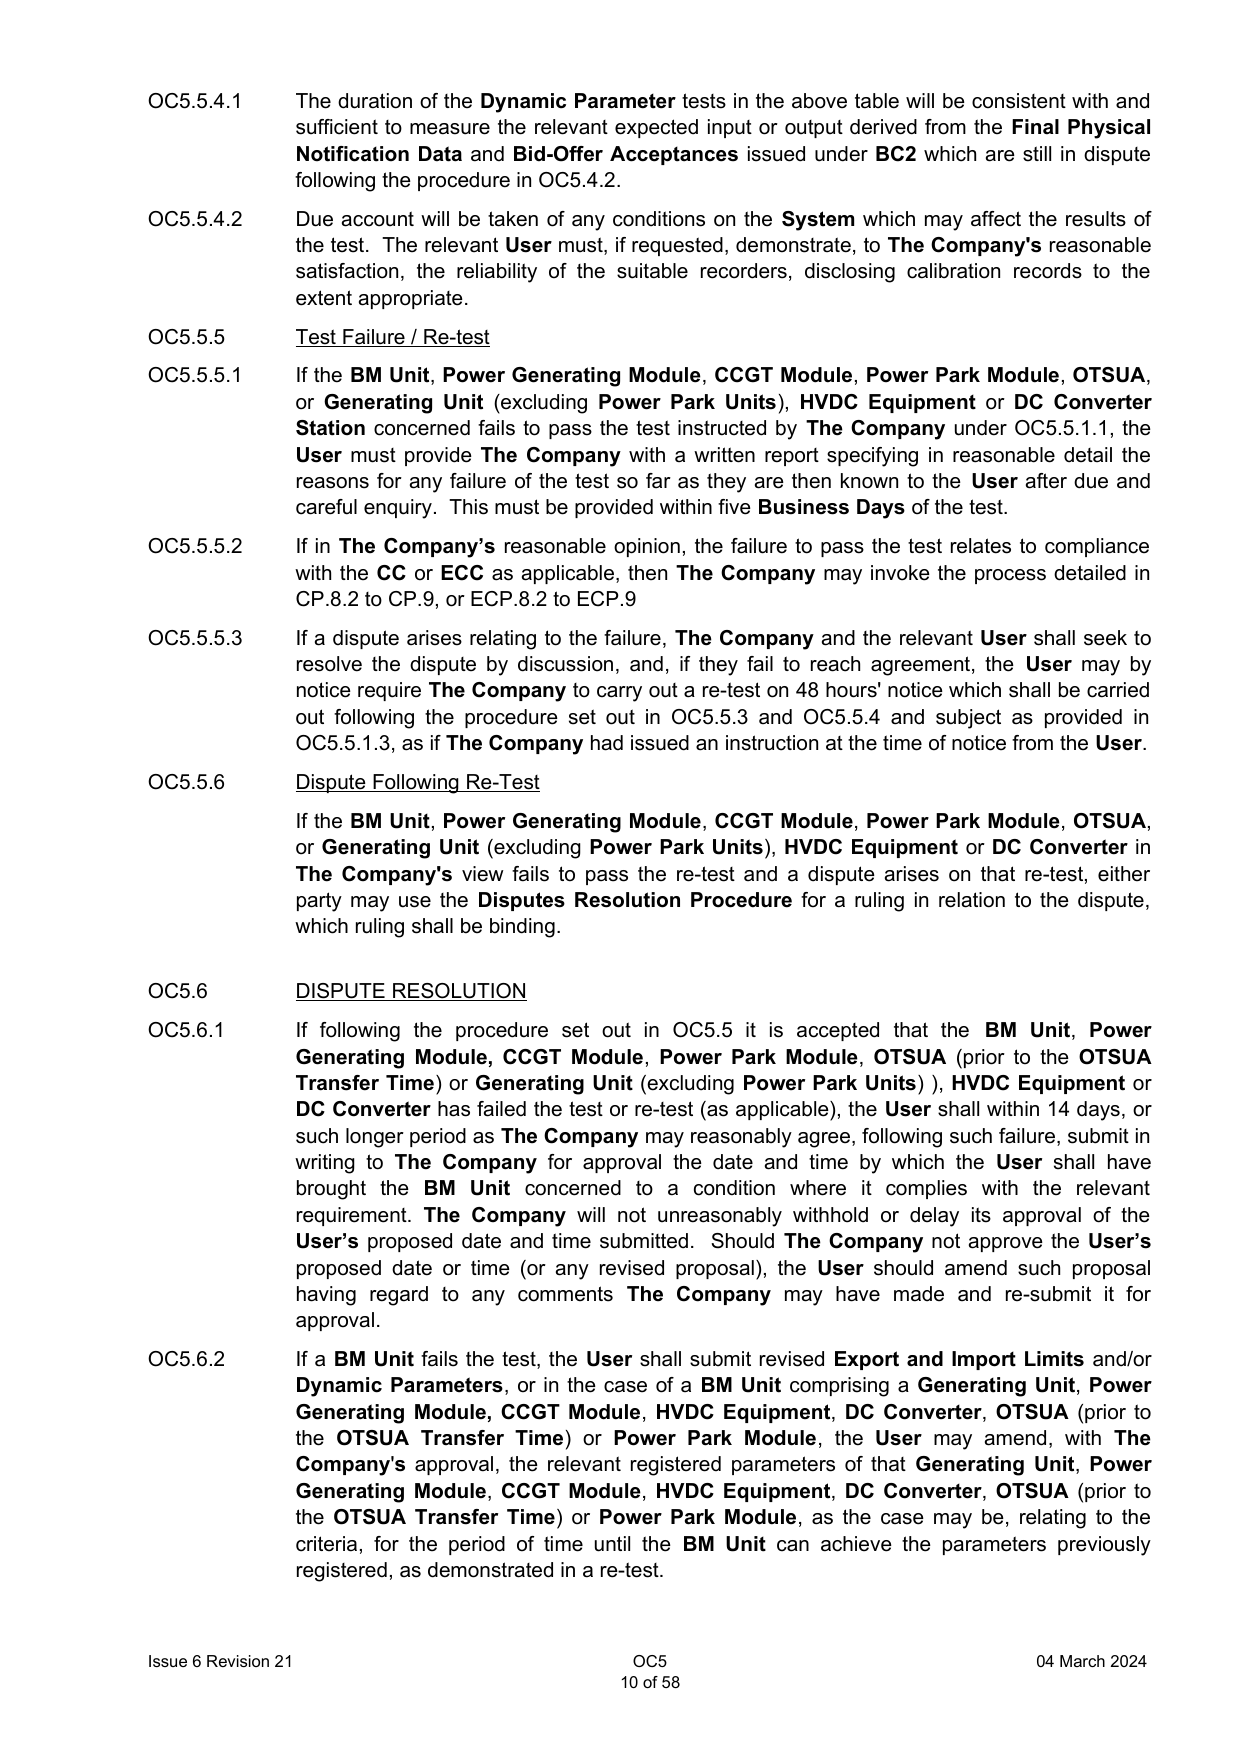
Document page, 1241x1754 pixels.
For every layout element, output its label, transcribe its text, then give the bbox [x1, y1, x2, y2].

text OC5.5.6 Dispute Following Re-Test [148, 770, 1152, 794]
text OC5.5.5.1 If the BM Unit, Power Generating Module, CCGT Module, Power Park Module, OTSUA, or Generating Unit (excluding Power Park Units), HVDC Equipment or DC Converter Station concerned fails to pass the test instructed by The Company under OC5.5.1.1, the User must provide The Company with a written report specifying in reasonable detail the reasons for any failure of the test so far as they are then known to the User after due and careful enquiry. This must be provided within five Business Days of the test. [148, 363, 1152, 519]
text OC5.6.1 If following the procedure set out in OC5.5 it is accepted that the BM Unit, Power Generating Module, CCGT Module, Power Park Module, OTSUA (prior to the OTSUA Transfer Time) or Generating Unit (excluding Power Park Units) ), HVDC Equipment or DC Converter has failed the test or re-test (as applicable), the User shall within 14 days, or such longer period as The Company may reasonably agree, following such failure, submit in writing to The Company for approval the date and time by which the User shall have brought the BM Unit concerned to a condition where it complies with the relevant requirement. The Company will not unreasonably withhold or delay its approval of the User’s proposed date and time submitted. Should The Company not approve the User’s proposed date or time (or any revised proposal), the User should amend such proposal having regard to any comments The Company may have made and re-submit it for approval. [148, 1018, 1152, 1332]
text OC5.5.5.3 If a dispute arises relating to the failure, The Company and the relevant User shall seek to resolve the dispute by discussion, and, if they fail to reach agreement, the User may by notice require The Company to carry out a re-test on 48 hours' notice which shall be carried out following the procedure set out in OC5.5.3 and OC5.5.4 and subject as provided in OC5.5.1.3, as if The Company had issued an instruction at the time of notice from the User. [148, 626, 1152, 755]
text OC5.6.2 If a BM Unit fails the test, the User shall submit revised Export and Import Limits and/or Dynamic Parameters, or in the case of a BM Unit comprising a Generating Unit, Power Generating Module, CCGT Module, HVDC Equipment, DC Converter, OTSUA (prior to the OTSUA Transfer Time) or Power Park Module, the User may amend, with The Company's approval, the relevant registered parameters of that Generating Unit, Power Generating Module, CCGT Module, HVDC Equipment, DC Converter, OTSUA (prior to the OTSUA Transfer Time) or Power Park Module, as the case may be, relating to the criteria, for the period of time until the BM Unit can achieve the parameters previously registered, as demonstrated in a re-test. [148, 1347, 1152, 1582]
text If the BM Unit, Power Generating Module, CCGT Module, Power Park Module, OTSUA, or Generating Unit (excluding Power Park Units), HVDC Equipment or DC Converter in The Company's view fails to pass the re-test and a dispute arises on that re-test, either party may use the Disputes Resolution Procedure for a ruling in relation to the dispute, which ruling shall be binding. [148, 809, 1152, 938]
text OC5.5.4.2 Due account will be taken of any conditions on the System which may affect the results of the test. The relevant User must, if requested, demonstrate, to The Company's reasonable satisfaction, the reliability of the suitable recorders, disclosing calibration records to the extent appropriate. [148, 207, 1152, 309]
text OC5.5.5.2 If in The Company’s reasonable opinion, the failure to pass the test relates to compliance with the CC or ECC as applicable, then The Company may invoke the process detailed in CP.8.2 to CP.9, or ECP.8.2 to ECP.9 [148, 534, 1152, 611]
text OC5.5.5 Test Failure / Re-test [148, 324, 1152, 348]
text OC5.6 DISPUTE RESOLUTION [148, 979, 1152, 1003]
text OC5.5.4.1 The duration of the Dynamic Parameter tests in the above table will be consistent with and sufficient to measure the relevant expected input or output derived from the Final Physical Notification Data and Bid-Offer Acceptances issued under BC2 which are still in dispute following the procedure in OC5.4.2. [148, 89, 1152, 192]
